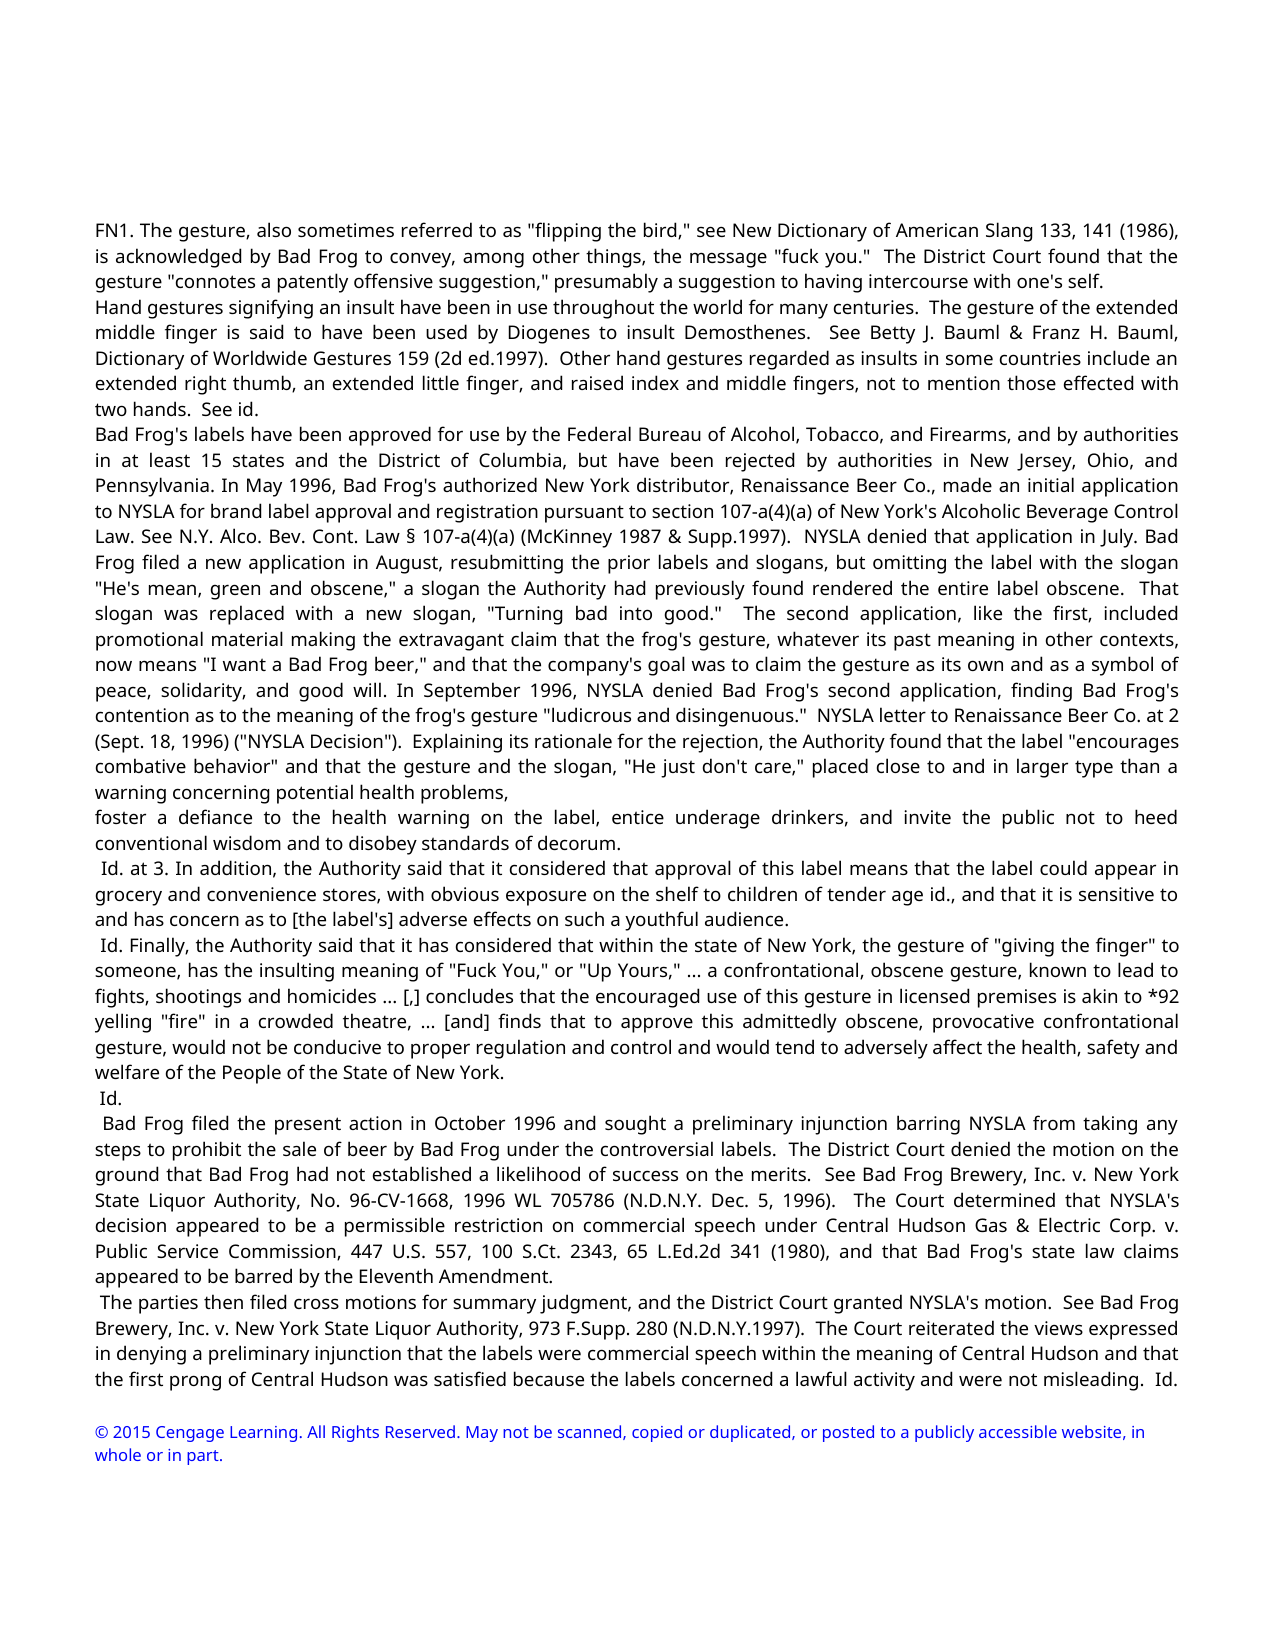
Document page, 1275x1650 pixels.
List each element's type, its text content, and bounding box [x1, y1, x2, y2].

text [94, 1289, 1181, 1391]
text Id. [94, 1085, 1181, 1111]
text foster a defiance to the health warning on the label, entice underage drinkers, and invite the public not to heed conventional wisdom and to disobey standards of decorum. [94, 804, 1181, 856]
text Id. at 3. In addition, the Authority said that it considered that approval of this label means that the label could appear in grocery and convenience stores, with obvious exposure on the shelf to children of tender age id., and that it is sensitive to and has concern as to [the label's] adverse effects on such a youthful audience. [94, 856, 1181, 932]
text Hand gestures signifying an insult have been in use throughout the world for many centuries. The gesture of the extended middle finger is said to have been used by Diogenes to insult Demosthenes. See Betty J. Bauml & Franz H. Bauml, Dictionary of Worldwide Gestures 159 (2d ed.1997). Other hand gestures regarded as insults in some countries include an extended right thumb, an extended little finger, and raised index and middle fingers, not to mention those effected with two hands. See id. [94, 294, 1181, 422]
text Id. Finally, the Authority said that it has considered that within the state of New York, the gesture of "giving the finger" to someone, has the insulting meaning of "Fuck You," or "Up Yours," ... a confrontational, obscene gesture, known to lead to fights, shootings and homicides ... [,] concludes that the encouraged use of this gesture in licensed premises is akin to *92 yelling "fire" in a crowded theatre, ... [and] finds that to approve this admittedly obscene, provocative confrontational gesture, would not be conducive to proper regulation and control and would tend to adversely affect the health, safety and welfare of the People of the State of New York. [94, 932, 1181, 1085]
text Bad Frog filed the present action in October 1996 and sought a preliminary injunction barring NYSLA from taking any steps to prohibit the sale of beer by Bad Frog under the controversial labels. The District Court denied the motion on the ground that Bad Frog had not established a likelihood of success on the merits. See Bad Frog Brewery, Inc. v. New York State Liquor Authority, No. 96-CV-1668, 1996 WL 705786 (N.D.N.Y. Dec. 5, 1996). The Court determined that NYSLA's decision appeared to be a permissible restriction on commercial speech under Central Hudson Gas & Electric Corp. v. Public Service Commission, 447 U.S. 557, 100 S.Ct. 2343, 65 L.Ed.2d 341 (1980), and that Bad Frog's state law claims appeared to be barred by the Eleventh Amendment. [94, 1111, 1181, 1289]
text Bad Frog's labels have been approved for use by the Federal Bureau of Alcohol, Tobacco, and Firearms, and by authorities in at least 15 states and the District of Columbia, but have been rejected by authorities in New Jersey, Ohio, and Pennsylvania. In May 1996, Bad Frog's authorized New York distributor, Renaissance Beer Co., made an initial application to NYSLA for brand label approval and registration pursuant to section 107-a(4)(a) of New York's Alcoholic Beverage Control Law. See N.Y. Alco. Bev. Cont. Law § 107-a(4)(a) (McKinney 1987 & Supp.1997). NYSLA denied that application in July. Bad Frog filed a new application in August, resubmitting the prior labels and slogans, but omitting the label with the slogan "He's mean, green and obscene," a slogan the Authority had previously found rendered the entire label obscene. That slogan was replaced with a new slogan, "Turning bad into good." The second application, like the first, included promotional material making the extravagant claim that the frog's gesture, whatever its past meaning in other contexts, now means "I want a Bad Frog beer," and that the company's goal was to claim the gesture as its own and as a symbol of peace, solidarity, and good will. In September 1996, NYSLA denied Bad Frog's second application, finding Bad Frog's contention as to the meaning of the frog's gesture "ludicrous and disingenuous." NYSLA letter to Renaissance Beer Co. at 2 (Sept. 18, 1996) ("NYSLA Decision"). Explaining its rationale for the rejection, the Authority found that the label "encourages combative behavior" and that the gesture and the slogan, "He just don't care," placed close to and in larger type than a warning concerning potential health problems, [94, 422, 1181, 804]
text FN1. The gesture, also sometimes referred to as "flipping the bird," see New Dictionary of American Slang 133, 141 (1986), is acknowledged by Bad Frog to convey, among other things, the message "fuck you." The District Court found that the gesture "connotes a patently offensive suggestion," presumably a suggestion to having intercourse with one's self. [94, 217, 1181, 294]
